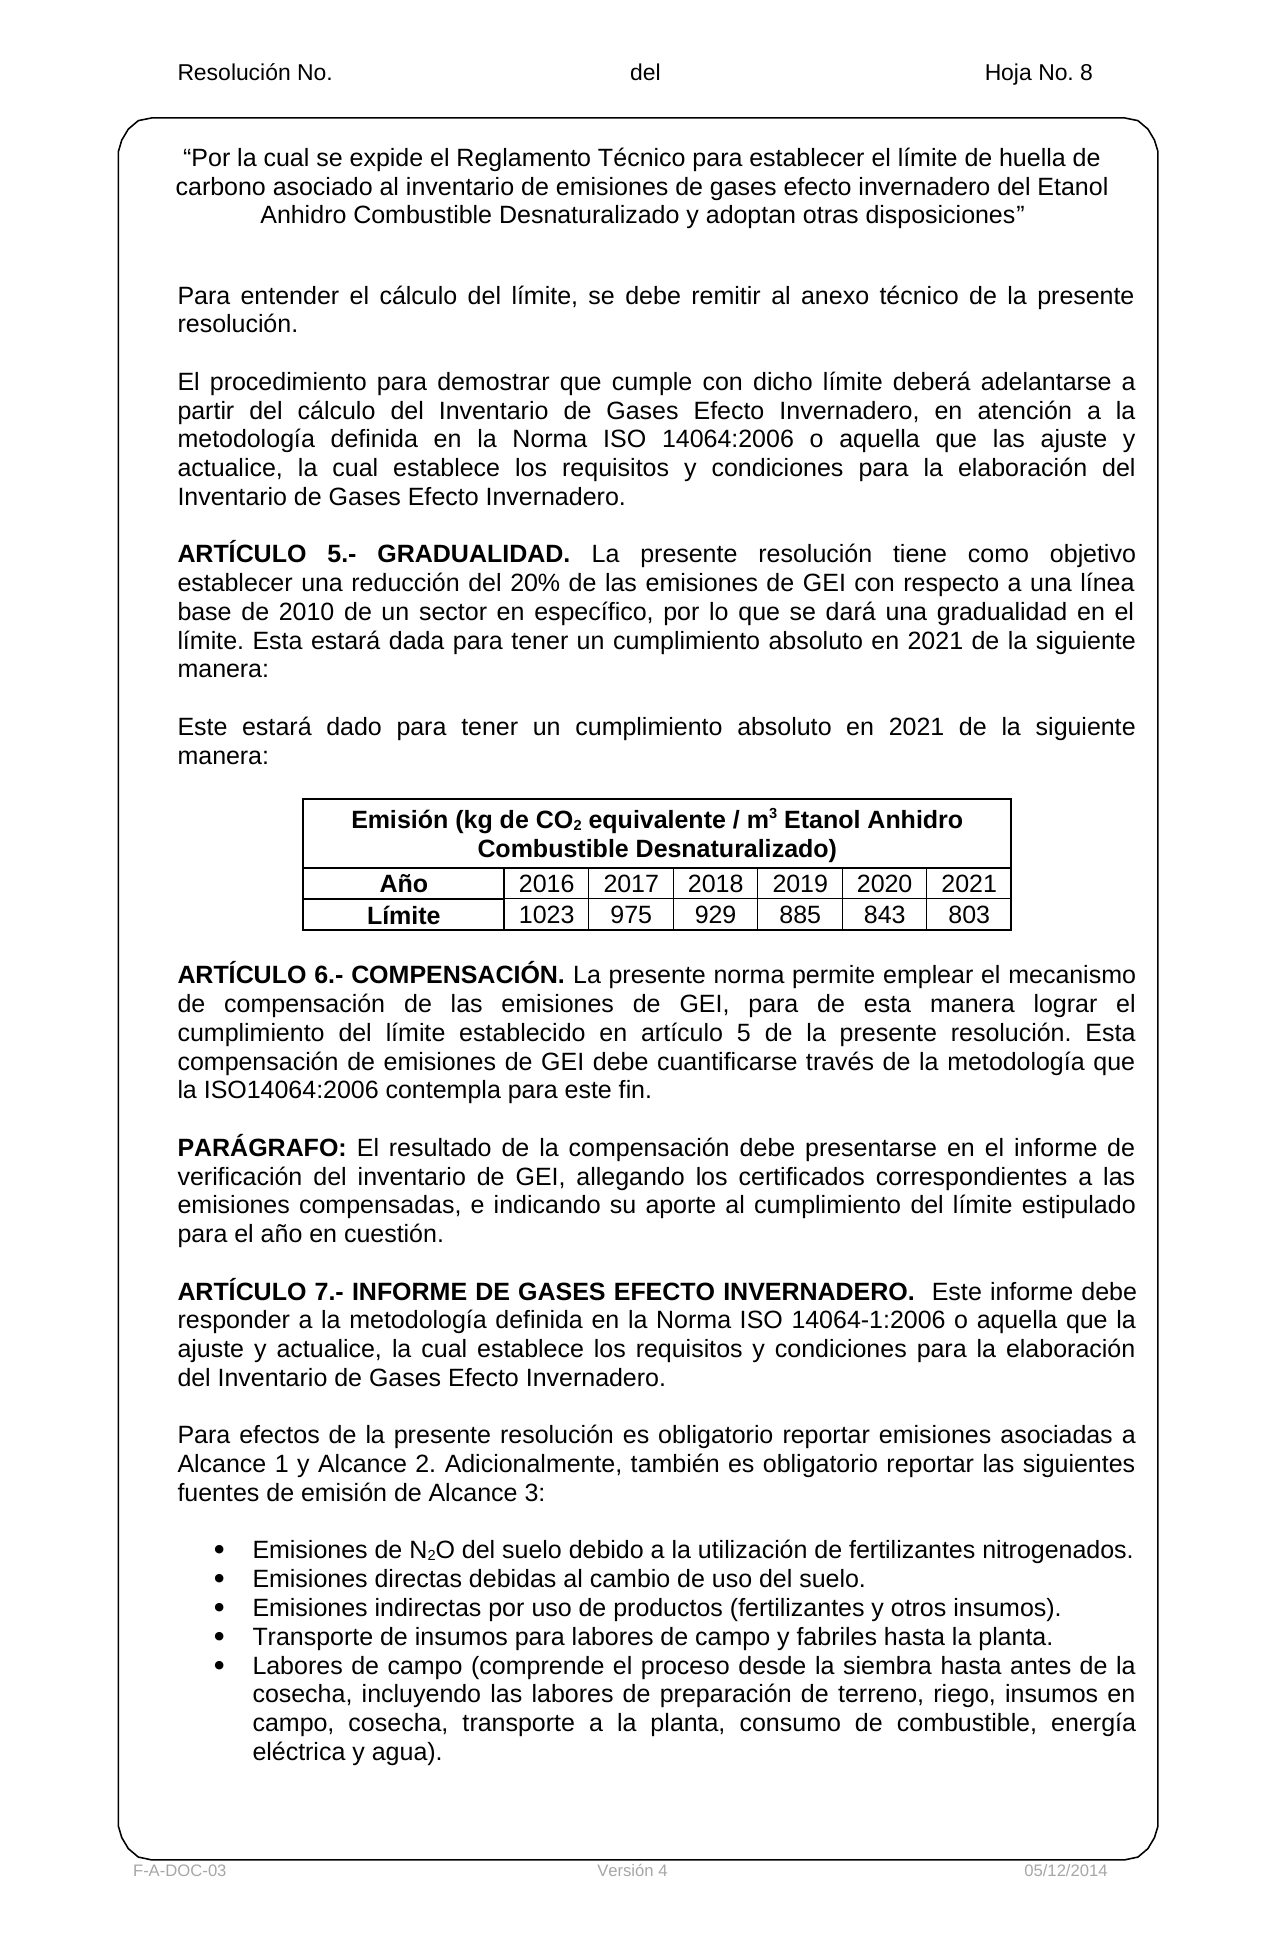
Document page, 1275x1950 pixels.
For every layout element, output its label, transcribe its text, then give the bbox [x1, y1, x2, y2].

table_cell 803 [927, 899, 1010, 929]
list Labores de campo (comprende el proceso desde la siembra hasta antes de la cosecha, incluyendo las labores de preparación de terreno, riego, insumos en campo, cosecha, transporte a la planta, consumo de combustible, energía eléctrica y agua). [215, 1651, 1137, 1766]
table_cell 2021 [927, 869, 1010, 898]
table_cell Año [304, 869, 503, 898]
table_cell 2016 [505, 869, 588, 898]
text ARTÍCULO 7.- INFORME DE GASES EFECTO INVERNADERO. Este informe debe responder a la metodología definida en la Norma ISO 14064-1:2006 o aquella que la ajuste y actualice, la cual establece los requisitos y condiciones para la elaboración del Inventario de Gases Efecto Invernadero. [177, 1276, 1137, 1391]
text PARÁGRAFO: El resultado de la compensación debe presentarse en el informe de verificación del inventario de GEI, allegando los certificados correspondientes a las emisiones compensadas, e indicando su aporte al cumplimiento del límite estipulado para el año en cuestión. [177, 1133, 1137, 1248]
table_cell 843 [843, 899, 926, 929]
list Emisiones indirectas por uso de productos (fertilizantes y otros insumos). [215, 1593, 1137, 1622]
table_cell 2019 [758, 869, 842, 898]
table_cell 1023 [505, 899, 588, 929]
table_cell 885 [758, 899, 842, 929]
text Este estará dado para tener un cumplimiento absoluto en 2021 de la siguiente manera: [177, 712, 1137, 769]
table_cell 2017 [589, 869, 673, 898]
text Para entender el cálculo del límite, se debe remitir al anexo técnico de la presente resolución. [177, 281, 1137, 338]
list Emisiones de N2O del suelo debido a la utilización de fertilizantes nitrogenados. [215, 1535, 1137, 1564]
list Transporte de insumos para labores de campo y fabriles hasta la planta. [215, 1622, 1137, 1651]
table_cell 2018 [674, 869, 757, 898]
text ARTÍCULO 5.- GRADUALIDAD. La presente resolución tiene como objetivo establecer una reducción del 20% de las emisiones de GEI con respecto a una línea base de 2010 de un sector en específico, por lo que se dará una gradualidad en el límite. Esta estará dada para tener un cumplimiento absoluto en 2021 de la siguiente manera: [177, 539, 1137, 683]
text El procedimiento para demostrar que cumple con dicho límite deberá adelantarse a partir del cálculo del Inventario de Gases Efecto Invernadero, en atención a la metodología definida en la Norma ISO 14064:2006 o aquella que las ajuste y actualice, la cual establece los requisitos y condiciones para la elaboración del Inventario de Gases Efecto Invernadero. [177, 367, 1137, 511]
table_header Emisión (kg de CO2 equivalente / m3 Etanol Anhidro Combustible Desnaturalizado) [304, 800, 1010, 867]
list Emisiones directas debidas al cambio de uso del suelo. [215, 1564, 1137, 1593]
table_cell 975 [589, 899, 673, 929]
table_cell 2020 [843, 869, 926, 898]
text ARTÍCULO 6.- COMPENSACIÓN. La presente norma permite emplear el mecanismo de compensación de las emisiones de GEI, para de esta manera lograr el cumplimiento del límite establecido en artículo 5 de la presente resolución. Esta compensación de emisiones de GEI debe cuantificarse través de la metodología que la ISO14064:2006 contempla para este fin. [177, 960, 1137, 1104]
text Para efectos de la presente resolución es obligatorio reportar emisiones asociadas a Alcance 1 y Alcance 2. Adicionalmente, también es obligatorio reportar las siguientes fuentes de emisión de Alcance 3: [177, 1420, 1137, 1506]
table_cell 929 [674, 899, 757, 929]
table_cell Límite [304, 900, 503, 929]
